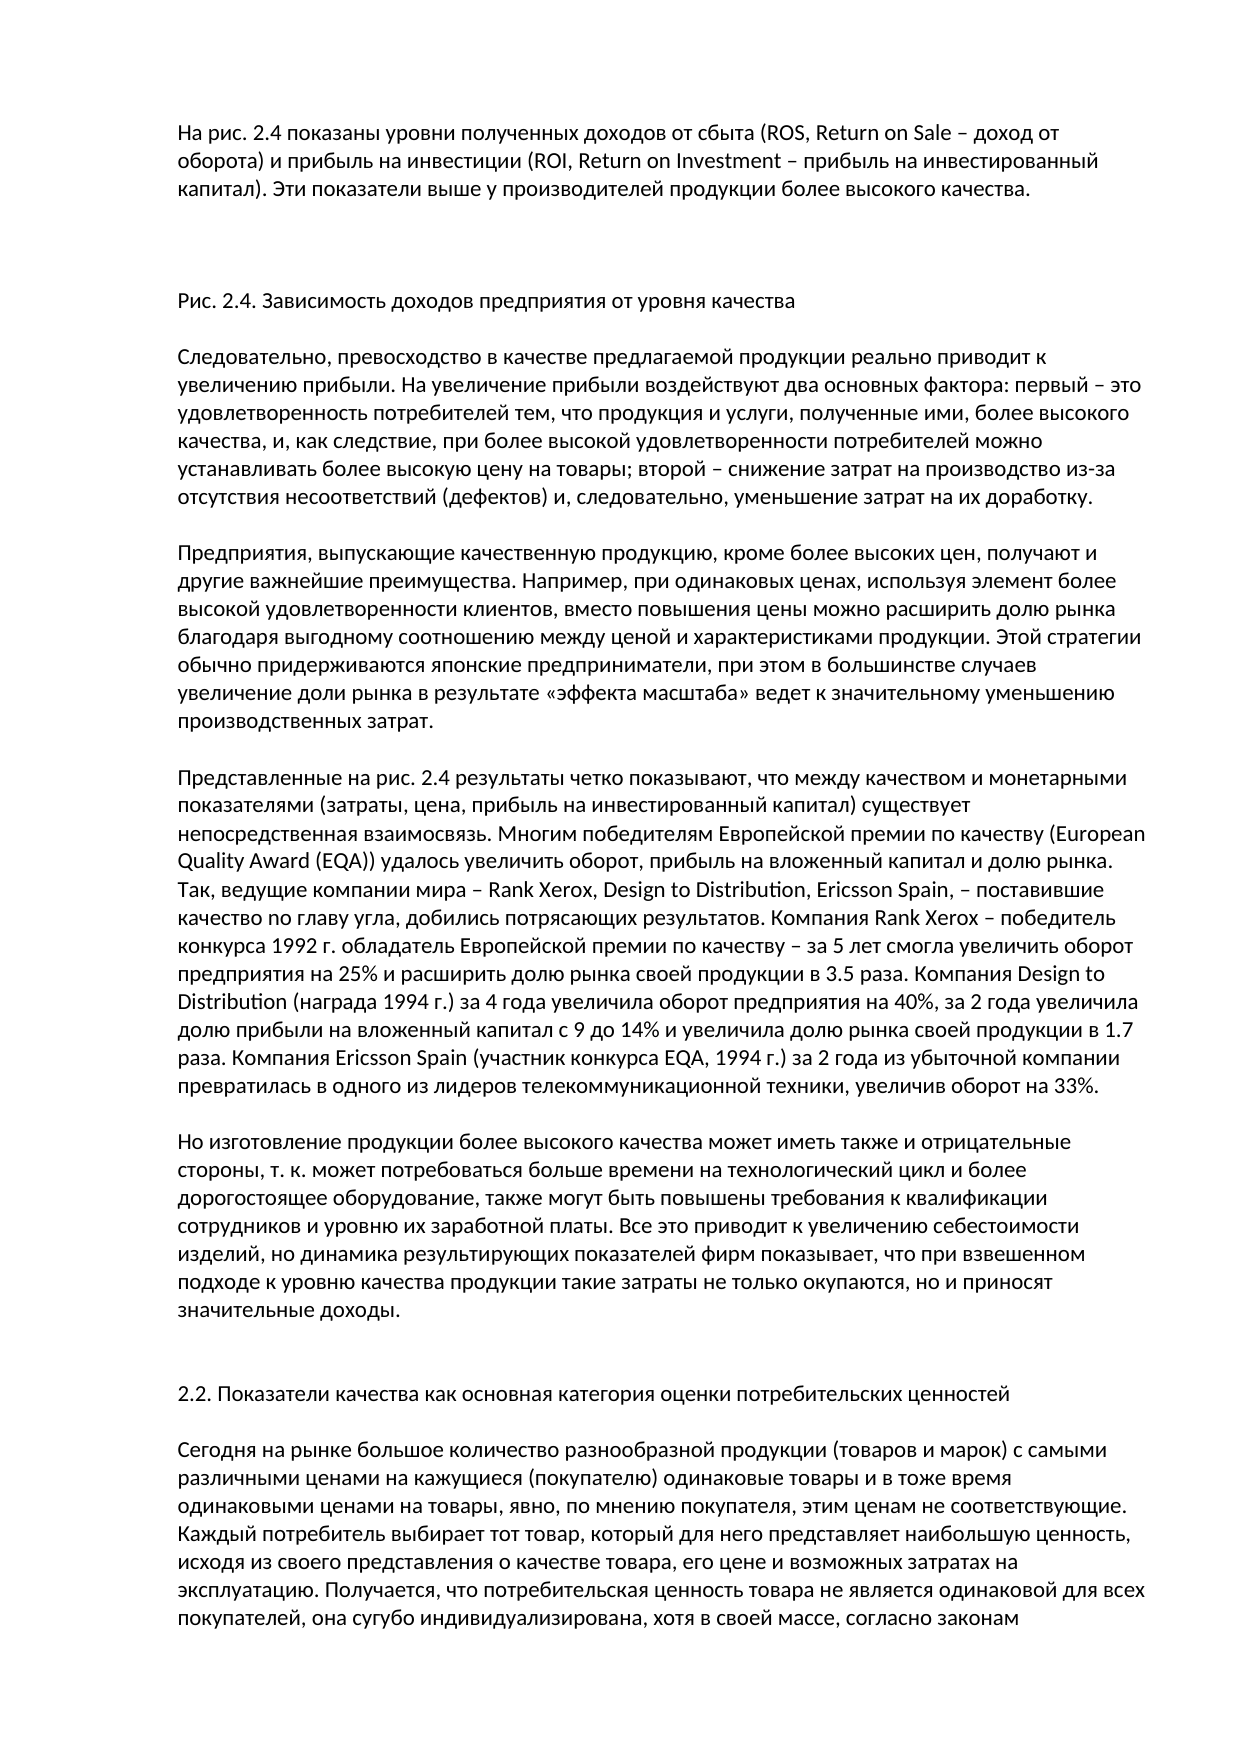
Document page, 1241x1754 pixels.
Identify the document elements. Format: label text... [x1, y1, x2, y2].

text 2.2. Показатели качества как основная категория оценки потребительских ценностей [177, 1379, 1152, 1407]
text Рис. 2.4. Зависимость доходов предприятия от уровня качества [177, 286, 1152, 314]
text Представленные на рис. 2.4 результаты четко показывают, что между качеством и монетарными показателями (затраты, цена, прибыль на инвестированный капитал) существует непосредственная взаимосвязь. Многим победителям Европейской премии по качеству (European Quality Award (EQA)) удалось увеличить оборот, прибыль на вложенный капитал и долю рынка. Так, ведущие компании мира – Rank Xerox, Design to Distribution, Ericsson Spain, – поставившие качество no главу угла, добились потрясающих результатов. Компания Rank Xerox – победитель конкурса 1992 г. обладатель Европейской премии по качеству – за 5 лет смогла увеличить оборот предприятия на 25% и расширить долю рынка своей продукции в 3.5 раза. Компания Design to Distribution (награда 1994 г.) за 4 года увеличила оборот предприятия на 40%, за 2 года увеличила долю прибыли на вложенный капитал с 9 до 14% и увеличила долю рынка своей продукции в 1.7 раза. Компания Ericsson Spain (участник конкурса EQA, 1994 г.) за 2 года из убыточной компании превратилась в одного из лидеров телекоммуникационной техники, увеличив оборот на 33%. [177, 763, 1152, 1099]
text На рис. 2.4 показаны уровни полученных доходов от сбыта (ROS, Return on Sale – доход от оборота) и прибыль на инвестиции (ROI, Return on Investment – прибыль на инвестированный капитал). Эти показатели выше у производителей продукции более высокого качества. [177, 118, 1152, 202]
text Предприятия, выпускающие качественную продукцию, кроме более высоких цен, получают и другие важнейшие преимущества. Например, при одинаковых ценах, используя элемент более высокой удовлетворенности клиентов, вместо повышения цены можно расширить долю рынка благодаря выгодному соотношению между ценой и характеристиками продукции. Этой стратегии обычно придерживаются японские предприниматели, при этом в большинстве случаев увеличение доли рынка в результате «эффекта масштаба» ведет к значительному уменьшению производственных затрат. [177, 538, 1152, 734]
text Следовательно, превосходство в качестве предлагаемой продукции реально приводит к увеличению прибыли. На увеличение прибыли воздействуют два основных фактора: первый – это удовлетворенность потребителей тем, что продукция и услуги, полученные ими, более высокого качества, и, как следствие, при более высокой удовлетворенности потребителей можно устанавливать более высокую цену на товары; второй – снижение затрат на производство из-за отсутствия несоответствий (дефектов) и, следовательно, уменьшение затрат на их доработку. [177, 342, 1152, 510]
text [177, 1435, 1152, 1631]
text Но изготовление продукции более высокого качества может иметь также и отрицательные стороны, т. к. может потребоваться больше времени на технологический цикл и более дорогостоящее оборудование, также могут быть повышены требования к квалификации сотрудников и уровню их заработной платы. Все это приводит к увеличению себестоимости изделий, но динамика результи­рующих показателей фирм показывает, что при взвешенном подходе к уровню качества продукции такие затраты не только окупаются, но и приносят значительные доходы. [177, 1127, 1152, 1323]
